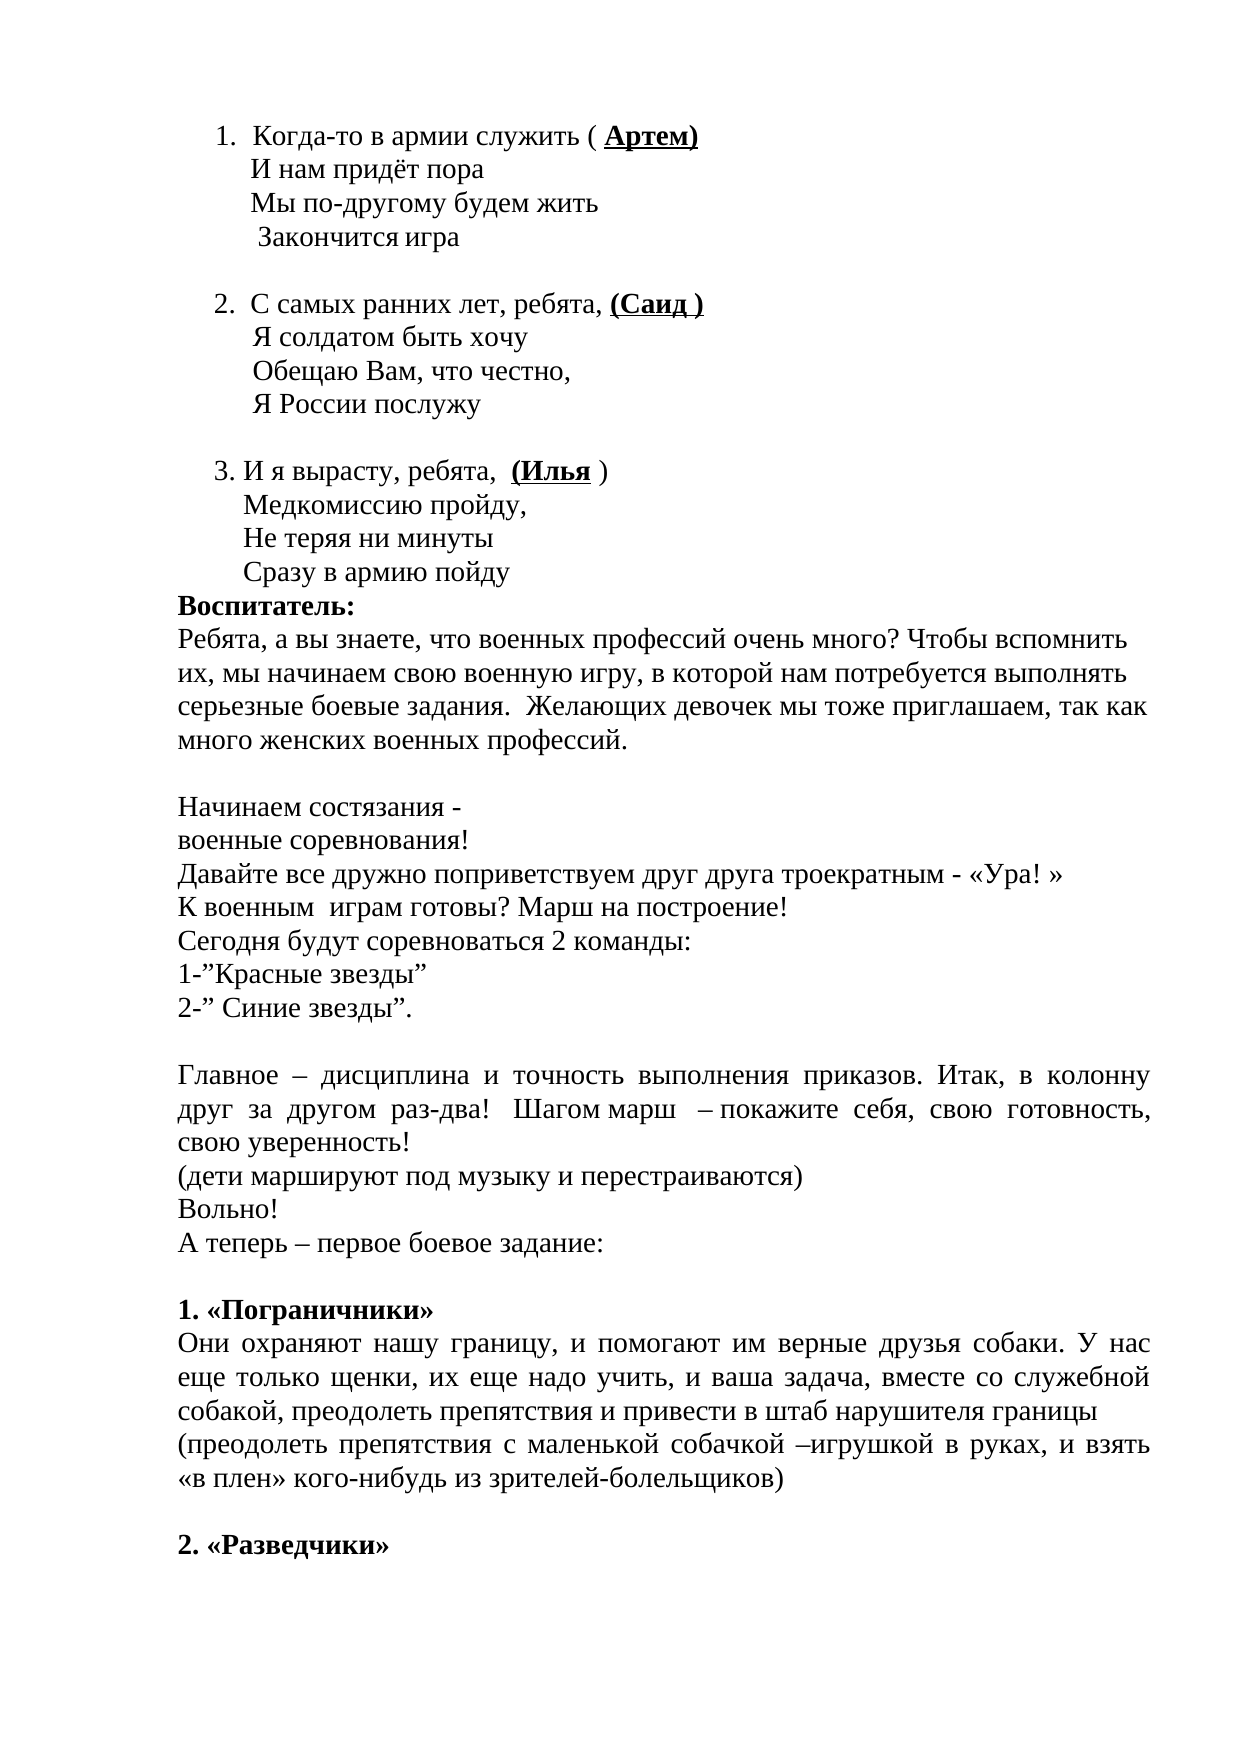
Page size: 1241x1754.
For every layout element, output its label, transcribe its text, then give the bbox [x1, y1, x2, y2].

text Я солдатом быть хочу [252, 319, 1152, 353]
text (дети маршируют под музыку и перестраиваются) [177, 1158, 1152, 1191]
text 2. «Разведчики» [177, 1527, 1152, 1560]
text 1. «Пограничники» [177, 1292, 1152, 1326]
text Начинаем состязания - [177, 789, 1152, 822]
text К военным играм готовы? Марш на построение! [177, 889, 1152, 923]
text военные соревнования! [177, 822, 1152, 856]
text И нам придёт пора Мы по-другому будем жить [177, 152, 1152, 219]
text 2. С самых ранних лет, ребята, (Саид ) [177, 286, 1152, 319]
list Когда-то в армии служить ( Артем) [215, 118, 1152, 152]
text Давайте все дружно поприветствуем друг друга троекратным - «Ура! » [177, 856, 1152, 889]
text Сегодня будут соревноваться 2 команды: [177, 923, 1152, 957]
text А теперь – первое боевое задание: [177, 1225, 1152, 1258]
text Главное – дисциплина и точность выполнения приказов. Итак, в колонну друг за другом раз-два! Шагом марш – покажите себя, свою готовность, свою уверенность! [177, 1057, 1152, 1158]
text Вольно! [177, 1191, 1152, 1225]
text 3. И я вырасту, ребята, (Илья ) Медкомиссию пройду, [177, 453, 1152, 521]
text Воспитатель: Ребята, а вы знаете, что военных профессий очень много? Чтобы вспомнить их, мы начинаем свою военную игру, в которой нам потребуется выполнять серьезные боевые задания. Желающих девочек мы тоже приглашаем, так как много женских военных профессий. [177, 588, 1152, 755]
text Закончится игра [177, 219, 1152, 252]
text Обещаю Вам, что честно, Я России послужу [252, 353, 1152, 420]
text 1-”Красные звезды” [177, 957, 1152, 990]
text 2-” Синие звезды”. [177, 990, 1152, 1024]
text Не теряя ни минуты Сразу в армию пойду [177, 521, 1152, 588]
text Они охраняют нашу границу, и помогают им верные друзья собаки. У нас еще только щенки, их еще надо учить, и ваша задача, вместе со служебной собакой, преодолеть препятствия и привести в штаб нарушителя границы [177, 1326, 1152, 1426]
text (преодолеть препятствия с маленькой собачкой –игрушкой в руках, и взять «в плен» кого-нибудь из зрителей-болельщиков) [177, 1426, 1152, 1493]
